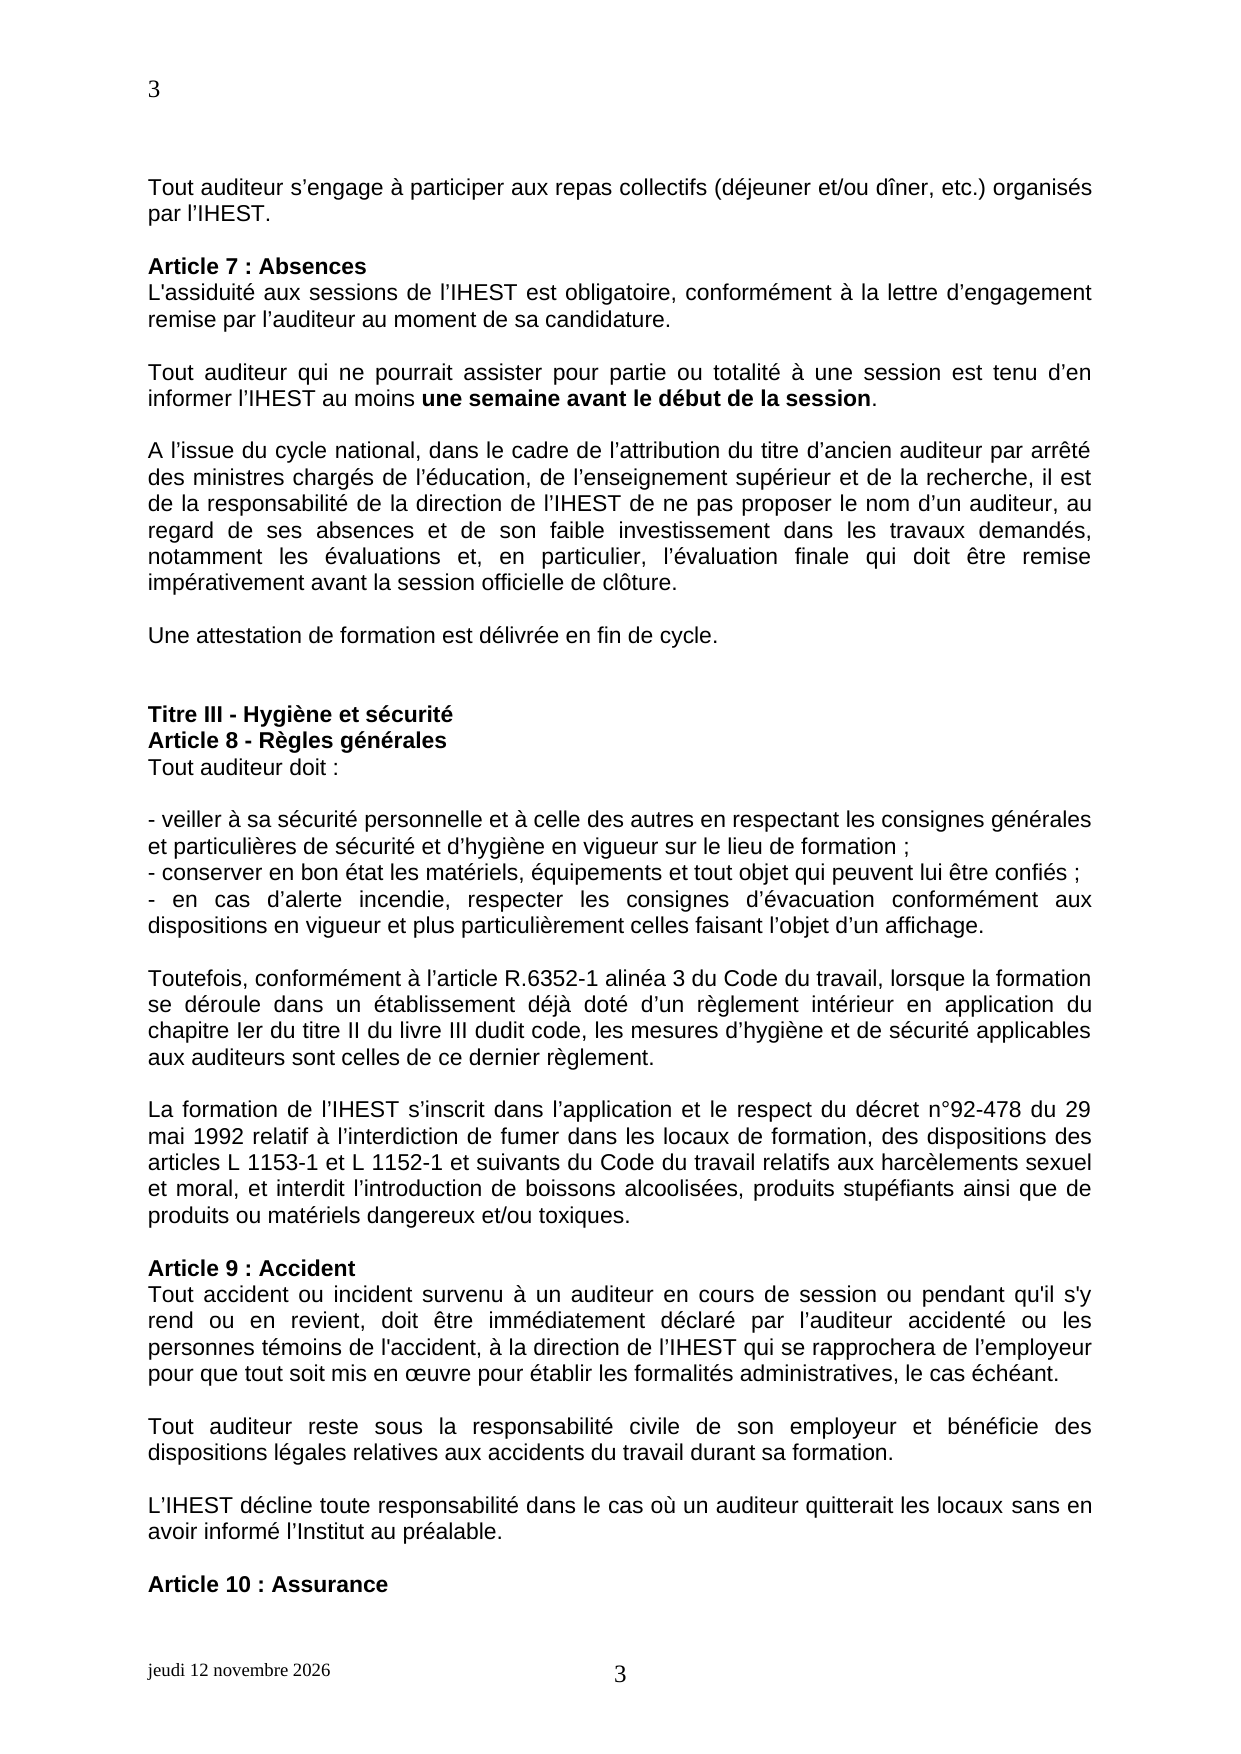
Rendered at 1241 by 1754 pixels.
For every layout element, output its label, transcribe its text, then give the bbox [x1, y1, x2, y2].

text Tout auditeur reste sous la responsabilité civile de son employeur et bénéficie des dispositions légales relatives aux accidents du travail durant sa formation. [148, 1413, 1093, 1465]
text Titre III - Hygiène et sécurité [148, 701, 1093, 727]
text A l’issue du cycle national, dans le cadre de l’attribution du titre d’ancien auditeur par arrêté des ministres chargés de l’éducation, de l’enseignement supérieur et de la recherche, il est de la responsabilité de la direction de l’IHEST de ne pas proposer le nom d’un auditeur, au regard de ses absences et de son faible investissement dans les travaux demandés, notamment les évaluations et, en particulier, l’évaluation finale qui doit être remise impérativement avant la session officielle de clôture. [148, 437, 1093, 596]
text L'assiduité aux sessions de l’IHEST est obligatoire, conformément à la lettre d’engagement remise par l’auditeur au moment de sa candidature. [148, 279, 1093, 332]
text Article 10 : Assurance [148, 1571, 1093, 1597]
text Tout auditeur doit : [148, 754, 1093, 780]
text - conserver en bon état les matériels, équipements et tout objet qui peuvent lui être confiés ; [148, 859, 1093, 886]
text Tout auditeur qui ne pourrait assister pour partie ou totalité à une session est tenu d’en informer l’IHEST au moins une semaine avant le début de la session. [148, 358, 1093, 411]
list Tout auditeur s’engage à participer aux repas collectifs (déjeuner et/ou dîner, etc.) organisés par l’IHEST. [148, 174, 1093, 227]
text Tout accident ou incident survenu à un auditeur en cours de session ou pendant qu'il s'y rend ou en revient, doit être immédiatement déclaré par l’auditeur accidenté ou les personnes témoins de l'accident, à la direction de l’IHEST qui se rapprochera de l’employeur pour que tout soit mis en œuvre pour établir les formalités administratives, le cas échéant. [148, 1281, 1093, 1386]
text - en cas d’alerte incendie, respecter les consignes d’évacuation conformément aux dispositions en vigueur et plus particulièrement celles faisant l’objet d’un affichage. [148, 886, 1093, 938]
text Article 9 : Accident [148, 1254, 1093, 1281]
text Article 7 : Absences [148, 253, 1093, 279]
text Article 8 - Règles générales [148, 727, 1093, 754]
text La formation de l’IHEST s’inscrit dans l’application et le respect du décret n°92-478 du 29 mai 1992 relatif à l’interdiction de fumer dans les locaux de formation, des dispositions des articles L 1153-1 et L 1152-1 et suivants du Code du travail relatifs aux harcèlements sexuel et moral, et interdit l’introduction de boissons alcoolisées, produits stupéfiants ainsi que de produits ou matériels dangereux et/ou toxiques. [148, 1096, 1093, 1228]
text - veiller à sa sécurité personnelle et à celle des autres en respectant les consignes générales et particulières de sécurité et d’hygiène en vigueur sur le lieu de formation ; [148, 806, 1093, 859]
text Toutefois, conformément à l’article R.6352-1 alinéa 3 du Code du travail, lorsque la formation se déroule dans un établissement déjà doté d’un règlement intérieur en application du chapitre Ier du titre II du livre III dudit code, les mesures d’hygiène et de sécurité applicables aux auditeurs sont celles de ce dernier règlement. [148, 964, 1093, 1070]
text L’IHEST décline toute responsabilité dans le cas où un auditeur quitterait les locaux sans en avoir informé l’Institut au préalable. [148, 1492, 1093, 1544]
text Une attestation de formation est délivrée en fin de cycle. [148, 622, 1093, 648]
